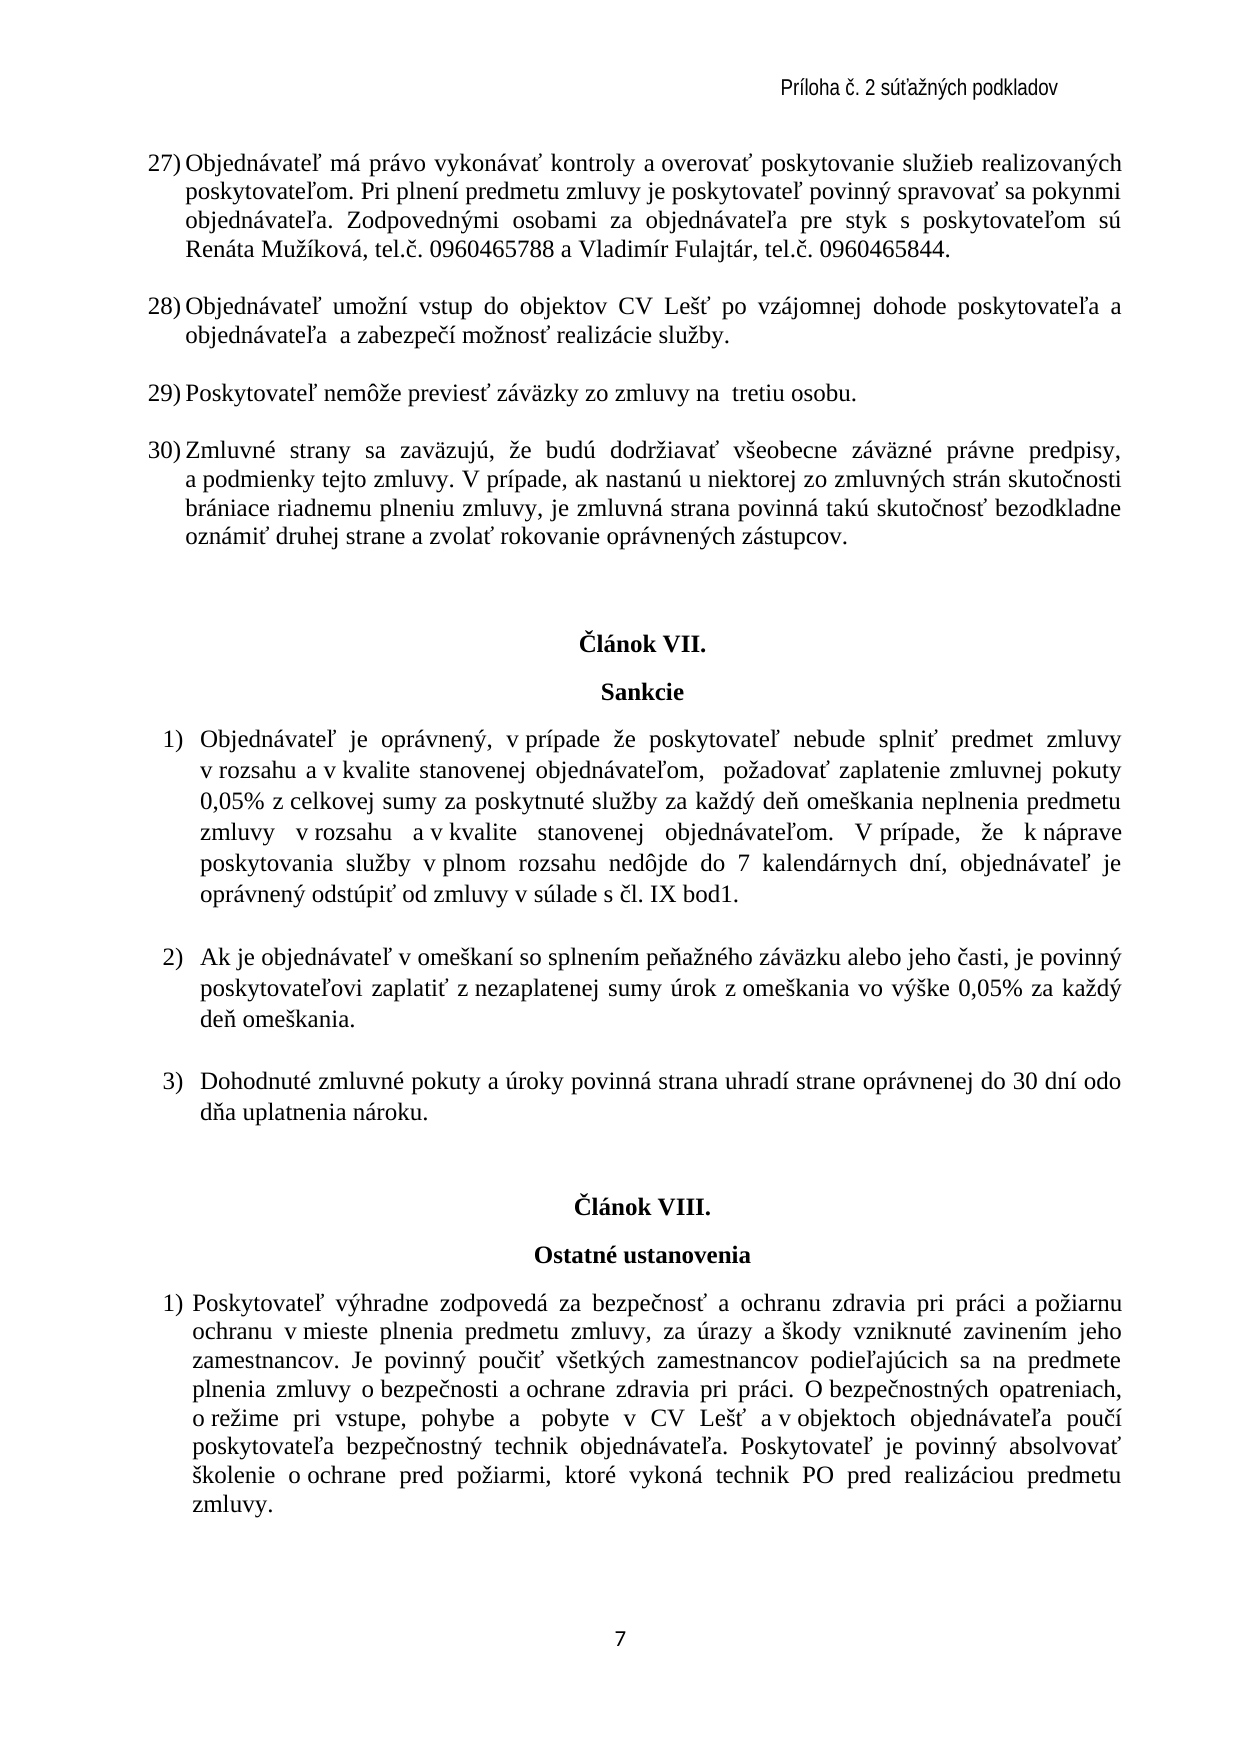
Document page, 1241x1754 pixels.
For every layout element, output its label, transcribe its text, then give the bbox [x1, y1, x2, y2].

list Dohodnuté zmluvné pokuty a úroky povinná strana uhradí strane oprávnenej do 30 dní odo dňa uplatnenia nároku. [162, 1066, 1122, 1126]
list Ak je objednávateľ v omeškaní so splnením peňažného záväzku alebo jeho časti, je povinný poskytovateľovi zaplatiť z nezaplatenej sumy úrok z omeškania vo výške 0,05% za každý deň omeškania. [162, 942, 1122, 1032]
list Objednávateľ umožní vstup do objektov CV Lešť po vzájomnej dohode poskytovateľa a objednávateľa a zabezpečí možnosť realizácie služby. [148, 291, 1122, 349]
list Poskytovateľ nemôže previesť záväzky zo zmluvy na tretiu osobu. [148, 378, 1122, 406]
text Článok VIII. [162, 1192, 1122, 1221]
text Sankcie [162, 677, 1122, 705]
text Článok VII. [162, 629, 1122, 658]
text Ostatné ustanovenia [162, 1240, 1122, 1269]
list Zmluvné strany sa zaväzujú, že budú dodržiavať všeobecne záväzné právne predpisy, a podmienky tejto zmluvy. V prípade, ak nastanú u niektorej zo zmluvných strán skutočnosti brániace riadnemu plneniu zmluvy, je zmluvná strana povinná takú skutočnosť bezodkladne oznámiť druhej strane a zvolať rokovanie oprávnených zástupcov. [148, 435, 1122, 550]
list Objednávateľ je oprávnený, v prípade že poskytovateľ nebude splniť predmet zmluvy v rozsahu a v kvalite stanovenej objednávateľom, požadovať zaplatenie zmluvnej pokuty 0,05% z celkovej sumy za poskytnuté služby za každý deň omeškania neplnenia predmetu zmluvy v rozsahu a v kvalite stanovenej objednávateľom. V prípade, že k náprave poskytovania služby v plnom rozsahu nedôjde do 7 kalendárnych dní, objednávateľ je oprávnený odstúpiť od zmluvy v súlade s čl. IX bod1. [162, 724, 1122, 908]
list Poskytovateľ výhradne zodpovedá za bezpečnosť a ochranu zdravia pri práci a požiarnu ochranu v mieste plnenia predmetu zmluvy, za úrazy a škody vzniknuté zavinením jeho zamestnancov. Je povinný poučiť všetkých zamestnancov podieľajúcich sa na predmete plnenia zmluvy o bezpečnosti a ochrane zdravia pri práci. O bezpečnostných opatreniach, o režime pri vstupe, pohybe a pobyte v CV Lešť a v objektoch objednávateľa poučí poskytovateľa bezpečnostný technik objednávateľa. Poskytovateľ je povinný absolvovať školenie o ochrane pred požiarmi, ktoré vykoná technik PO pred realizáciou predmetu zmluvy. [162, 1288, 1122, 1518]
list Objednávateľ má právo vykonávať kontroly a overovať poskytovanie služieb realizovaných poskytovateľom. Pri plnení predmetu zmluvy je poskytovateľ povinný spravovať sa pokynmi objednávateľa. Zodpovednými osobami za objednávateľa pre styk s poskytovateľom sú Renáta Mužíková, tel.č. 0960465788 a Vladimír Fulajtár, tel.č. 0960465844. [148, 148, 1122, 263]
